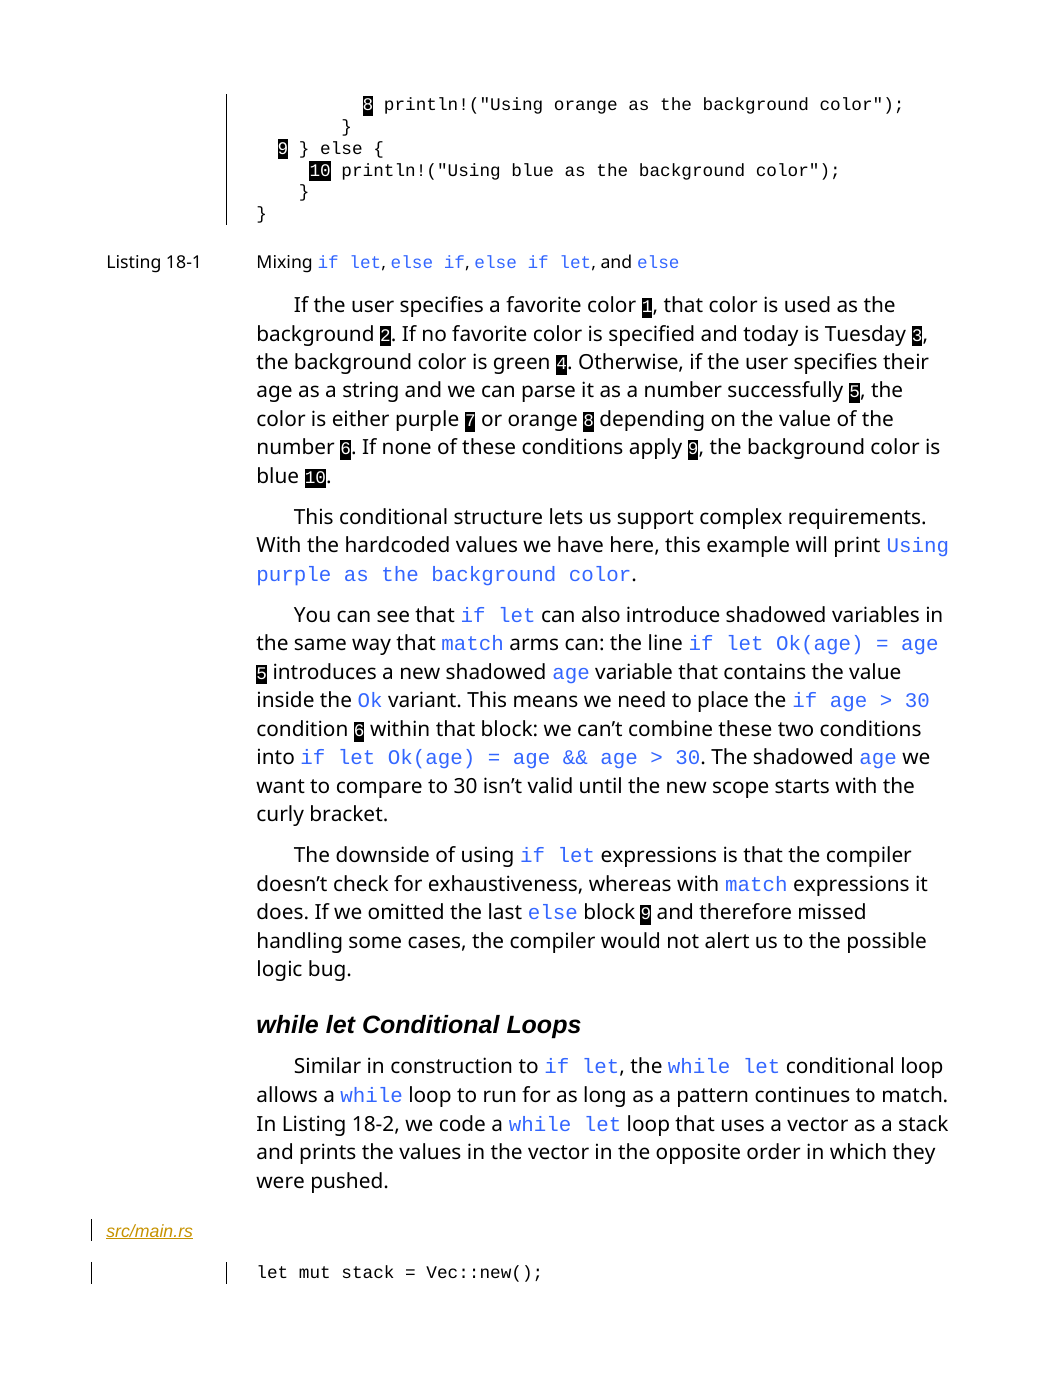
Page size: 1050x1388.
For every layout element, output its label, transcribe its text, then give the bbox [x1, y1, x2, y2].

text 10 println!("Using blue as the background color"); [227, 159, 950, 181]
text This conditional structure lets us support complex requirements. With the hardcoded values we have here, this example will print Using purple as the background color. [256, 502, 950, 587]
text If the user specifies a favorite color 1, that color is used as the background 2. If no favorite color is specified and today is Tuesday 3, the background color is green 4. Otherwise, if the user specifies their age as a string and we can parse it as a number successfully 5, the color is either purple 7 or orange 8 depending on the value of the number 6. If none of these conditions apply 9, the background color is blue 10. [256, 290, 950, 489]
text You can see that if let can also introduce shadowed variables in the same way that match arms can: the line if let Ok(age) = age 5 introduces a new shadowed age variable that contains the value inside the Ok variant. This means we need to place the if age > 30 condition 6 within that block: we can’t combine these two conditions into if let Ok(age) = age && age > 30. The shadowed age we want to compare to 30 isn’t valid until the new scope starts with the curly bracket. [256, 600, 950, 828]
text let mut stack = Vec::new(); [227, 1262, 950, 1284]
text The downside of using if let expressions is that the compiler doesn’t check for exhaustiveness, whereas with match expressions it does. If we omitted the last else block 9 and therefore missed handling some cases, the compiler would not alert us to the possible logic bug. [256, 840, 950, 983]
text } [227, 116, 950, 137]
text 9 } else { [227, 137, 950, 159]
text while let Conditional Loops [256, 1008, 950, 1039]
text } [227, 203, 950, 225]
text Similar in construction to if let, the while let conditional loop allows a while loop to run for as long as a pattern continues to match. In Listing 18-2, we code a while let loop that uses a vector as a stack and prints the values in the vector in the opposite order in which they were pushed. [256, 1052, 950, 1194]
text } [227, 181, 950, 203]
list Mixing if let, else if, else if let, and else [106, 250, 950, 274]
text 8 println!("Using orange as the background color"); [227, 94, 950, 116]
